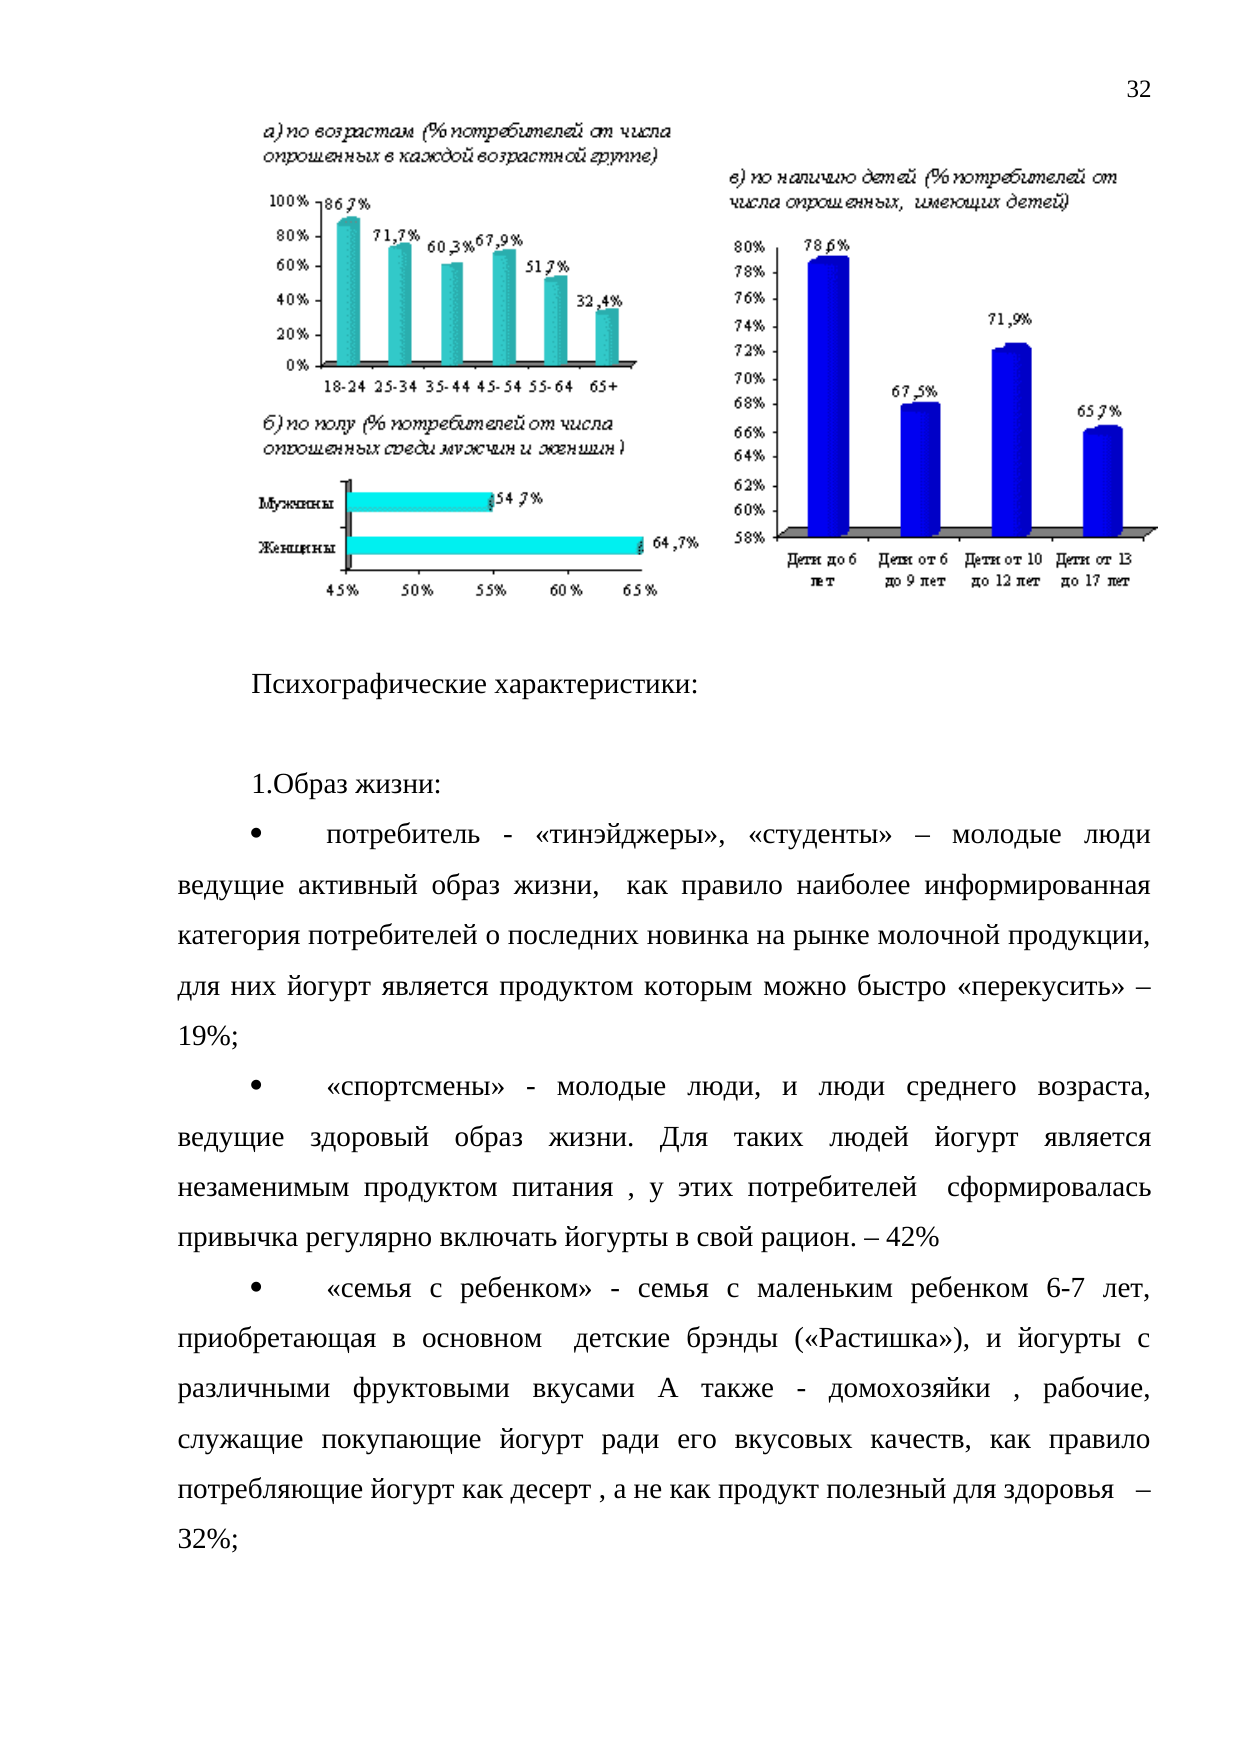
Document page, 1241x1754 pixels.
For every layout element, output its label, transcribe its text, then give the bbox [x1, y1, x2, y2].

list «спортсмены» - молодые люди, и люди среднего возраста, ведущие здоровый образ жизни. Для таких людей йогурт является незаменимым продуктом питания , у этих потребителей сформировалась привычка регулярно включать йогурты в свой рацион. – 42% [177, 1068, 1152, 1253]
text 1.Образ жизни: [177, 766, 1152, 800]
list «семья с ребенком» - семья с маленьким ребенком 6-7 лет, приобретающая в основном детские брэнды («Растишка»), и йогурты с различными фруктовыми вкусами А также - домохозяйки , рабочие, служащие покупающие йогурт ради его вкусовых качеств, как правило потребляющие йогурт как десерт , а не как продукт полезный для здоровья – 32%; [177, 1270, 1152, 1555]
list потребитель - «тинэйджеры», «студенты» – молодые люди ведущие активный образ жизни, как правило наиболее информированная категория потребителей о последних новинка на рынке молочной продукции, для них йогурт является продуктом которым можно быстро «перекусить» – 19%; [177, 817, 1152, 1052]
picture [251, 118, 1158, 601]
text Психографические характеристики: [177, 666, 1152, 699]
